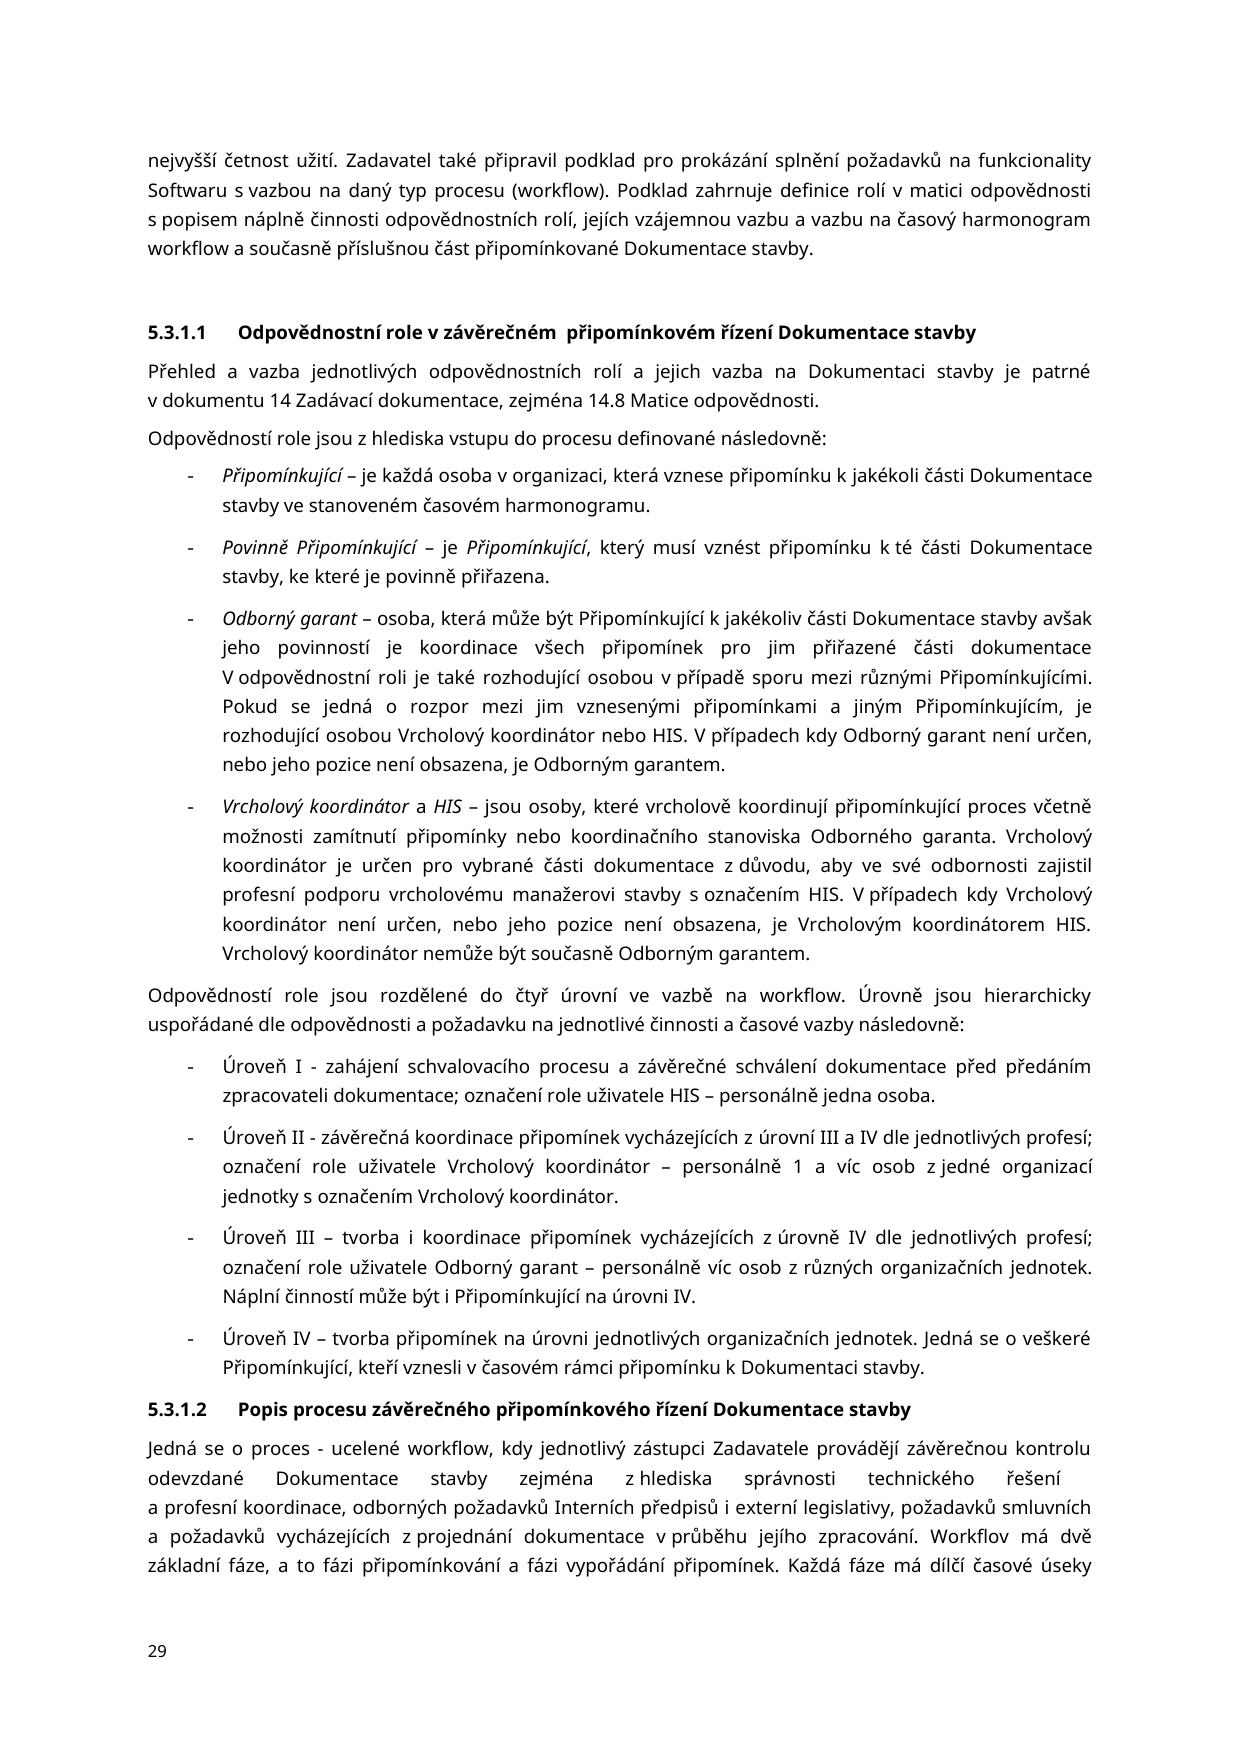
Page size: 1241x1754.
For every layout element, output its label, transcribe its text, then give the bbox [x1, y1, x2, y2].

list Úroveň II - závěrečná koordinace připomínek vycházejících z úrovní III a IV dle jednotlivých profesí; označení role uživatele Vrcholový koordinátor – personálně 1 a víc osob z jedné organizací jednotky s označením Vrcholový koordinátor. [185, 1124, 1093, 1208]
text Přehled a vazba jednotlivých odpovědnostních rolí a jejich vazba na Dokumentaci stavby je patrné v dokumentu 14 Zadávací dokumentace, zejména 14.8 Matice odpovědnosti. [148, 358, 1093, 413]
list Připomínkující – je každá osoba v organizaci, která vznese připomínku k jakékoli části Dokumentace stavby ve stanoveném časovém harmonogramu. [185, 463, 1093, 518]
text Odpovědností role jsou z hlediska vstupu do procesu definované následovně: [148, 425, 1093, 451]
list Povinně Připomínkující – je Připomínkující, který musí vznést připomínku k té části Dokumentace stavby, ke které je povinně přiřazena. [185, 534, 1093, 589]
text Odpovědnostní role v závěrečném připomínkovém řízení Dokumentace stavby [148, 319, 1093, 344]
list Odborný garant – osoba, která může být Připomínkující k jakékoliv části Dokumentace stavby avšak jeho povinností je koordinace všech připomínek pro jim přiřazené části dokumentace V odpovědnostní roli je také rozhodující osobou v případě sporu mezi různými Připomínkujícími. Pokud se jedná o rozpor mezi jim vznesenými připomínkami a jiným Připomínkujícím, je rozhodující osobou Vrcholový koordinátor nebo HIS. V případech kdy Odborný garant není určen, nebo jeho pozice není obsazena, je Odborným garantem. [185, 605, 1093, 777]
list Úroveň IV – tvorba připomínek na úrovni jednotlivých organizačních jednotek. Jedná se o veškeré Připomínkující, kteří vznesli v časovém rámci připomínku k Dokumentaci stavby. [185, 1325, 1093, 1380]
list Úroveň III – tvorba i koordinace připomínek vycházejících z úrovně IV dle jednotlivých profesí; označení role uživatele Odborný garant – personálně víc osob z různých organizačních jednotek. Náplní činností může být i Připomínkující na úrovni IV. [185, 1225, 1093, 1309]
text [148, 148, 1093, 261]
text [148, 1436, 1093, 1578]
list Úroveň I - zahájení schvalovacího procesu a závěrečné schválení dokumentace před předáním zpracovateli dokumentace; označení role uživatele HIS – personálně jedna osoba. [185, 1053, 1093, 1108]
list Vrcholový koordinátor a HIS – jsou osoby, které vrcholově koordinují připomínkující proces včetně možnosti zamítnutí připomínky nebo koordinačního stanoviska Odborného garanta. Vrcholový koordinátor je určen pro vybrané části dokumentace z důvodu, aby ve své odbornosti zajistil profesní podporu vrcholovému manažerovi stavby s označením HIS. V případech kdy Vrcholový koordinátor není určen, nebo jeho pozice není obsazena, je Vrcholovým koordinátorem HIS. Vrcholový koordinátor nemůže být současně Odborným garantem. [185, 793, 1093, 966]
text Popis procesu závěrečného připomínkového řízení Dokumentace stavby [148, 1396, 1093, 1422]
text Odpovědností role jsou rozdělené do čtyř úrovní ve vazbě na workflow. Úrovně jsou hierarchicky uspořádané dle odpovědnosti a požadavku na jednotlivé činnosti a časové vazby následovně: [148, 982, 1093, 1037]
